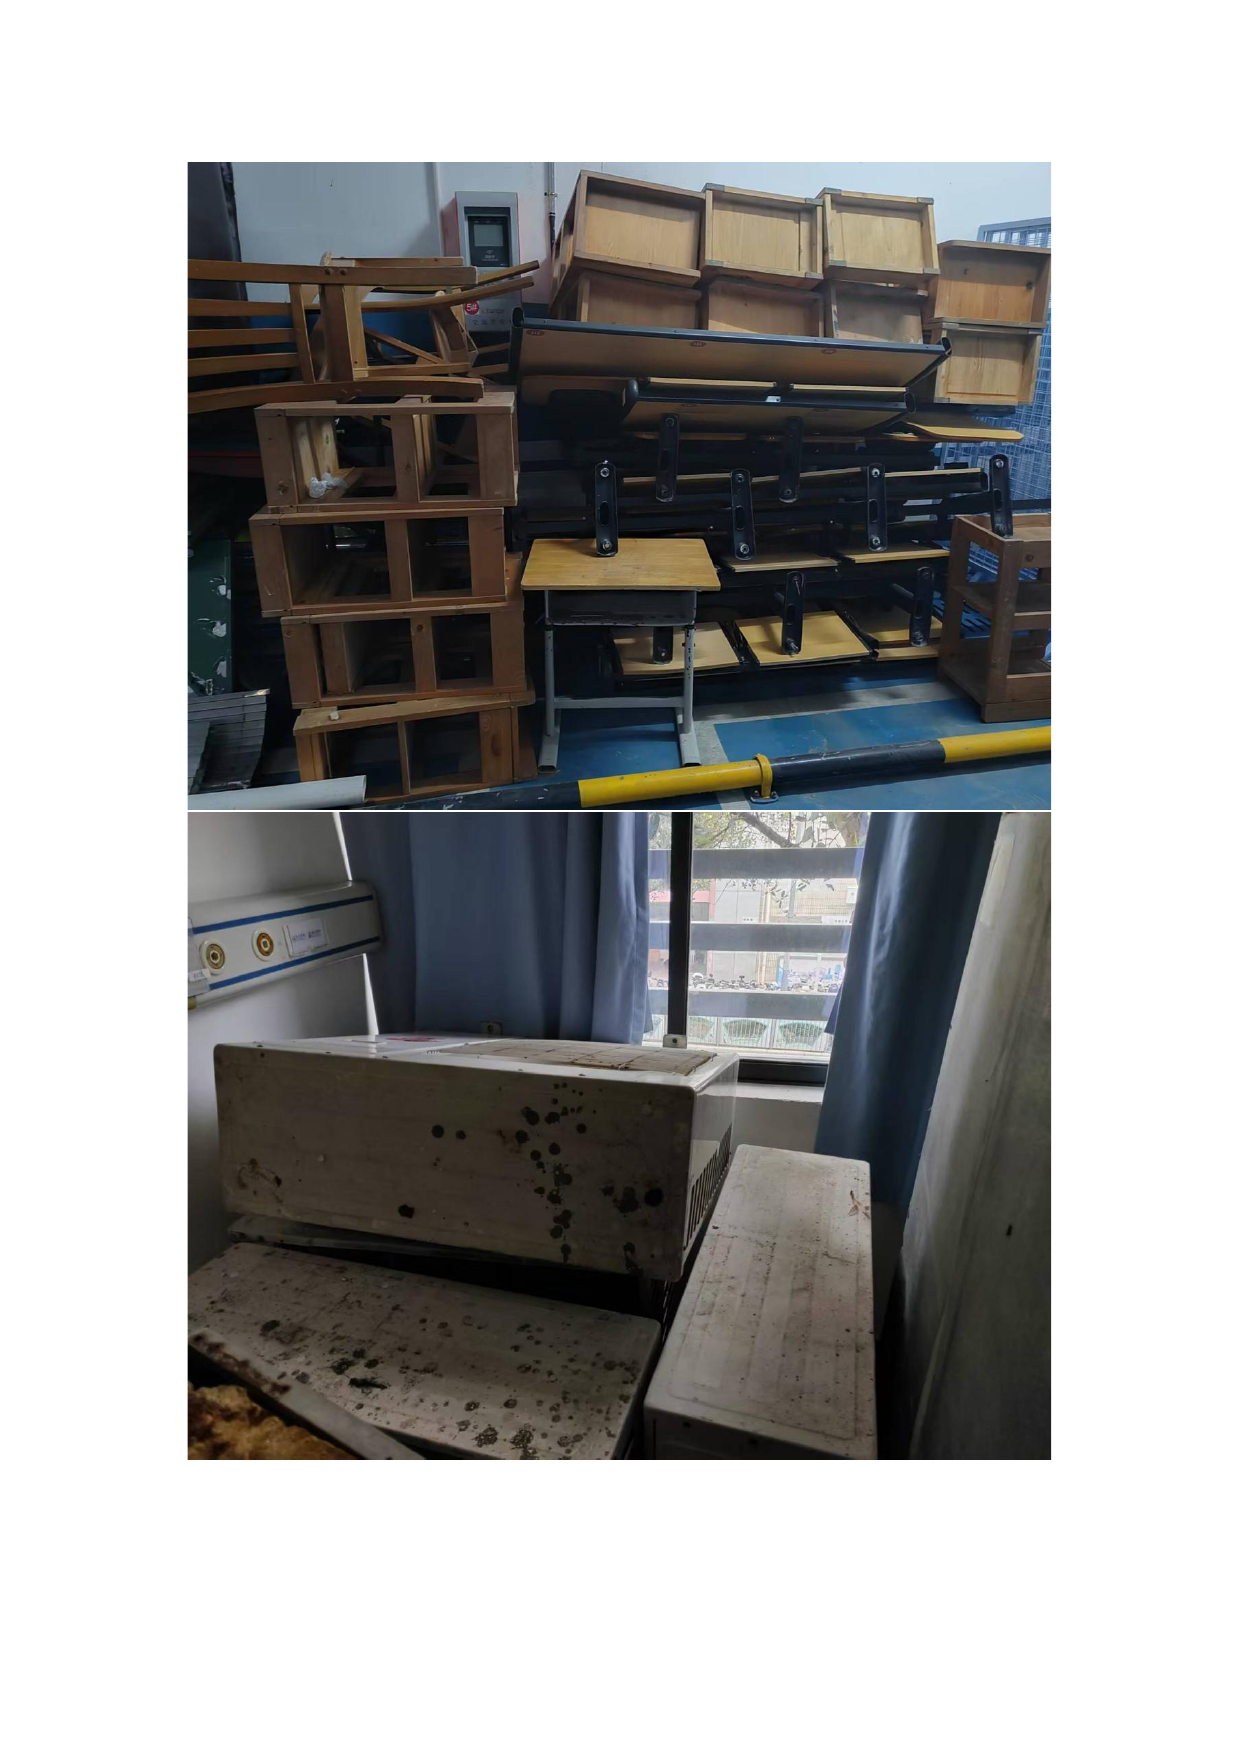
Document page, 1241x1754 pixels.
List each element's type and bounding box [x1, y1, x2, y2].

picture [187, 812, 1052, 1460]
picture [187, 162, 1052, 810]
